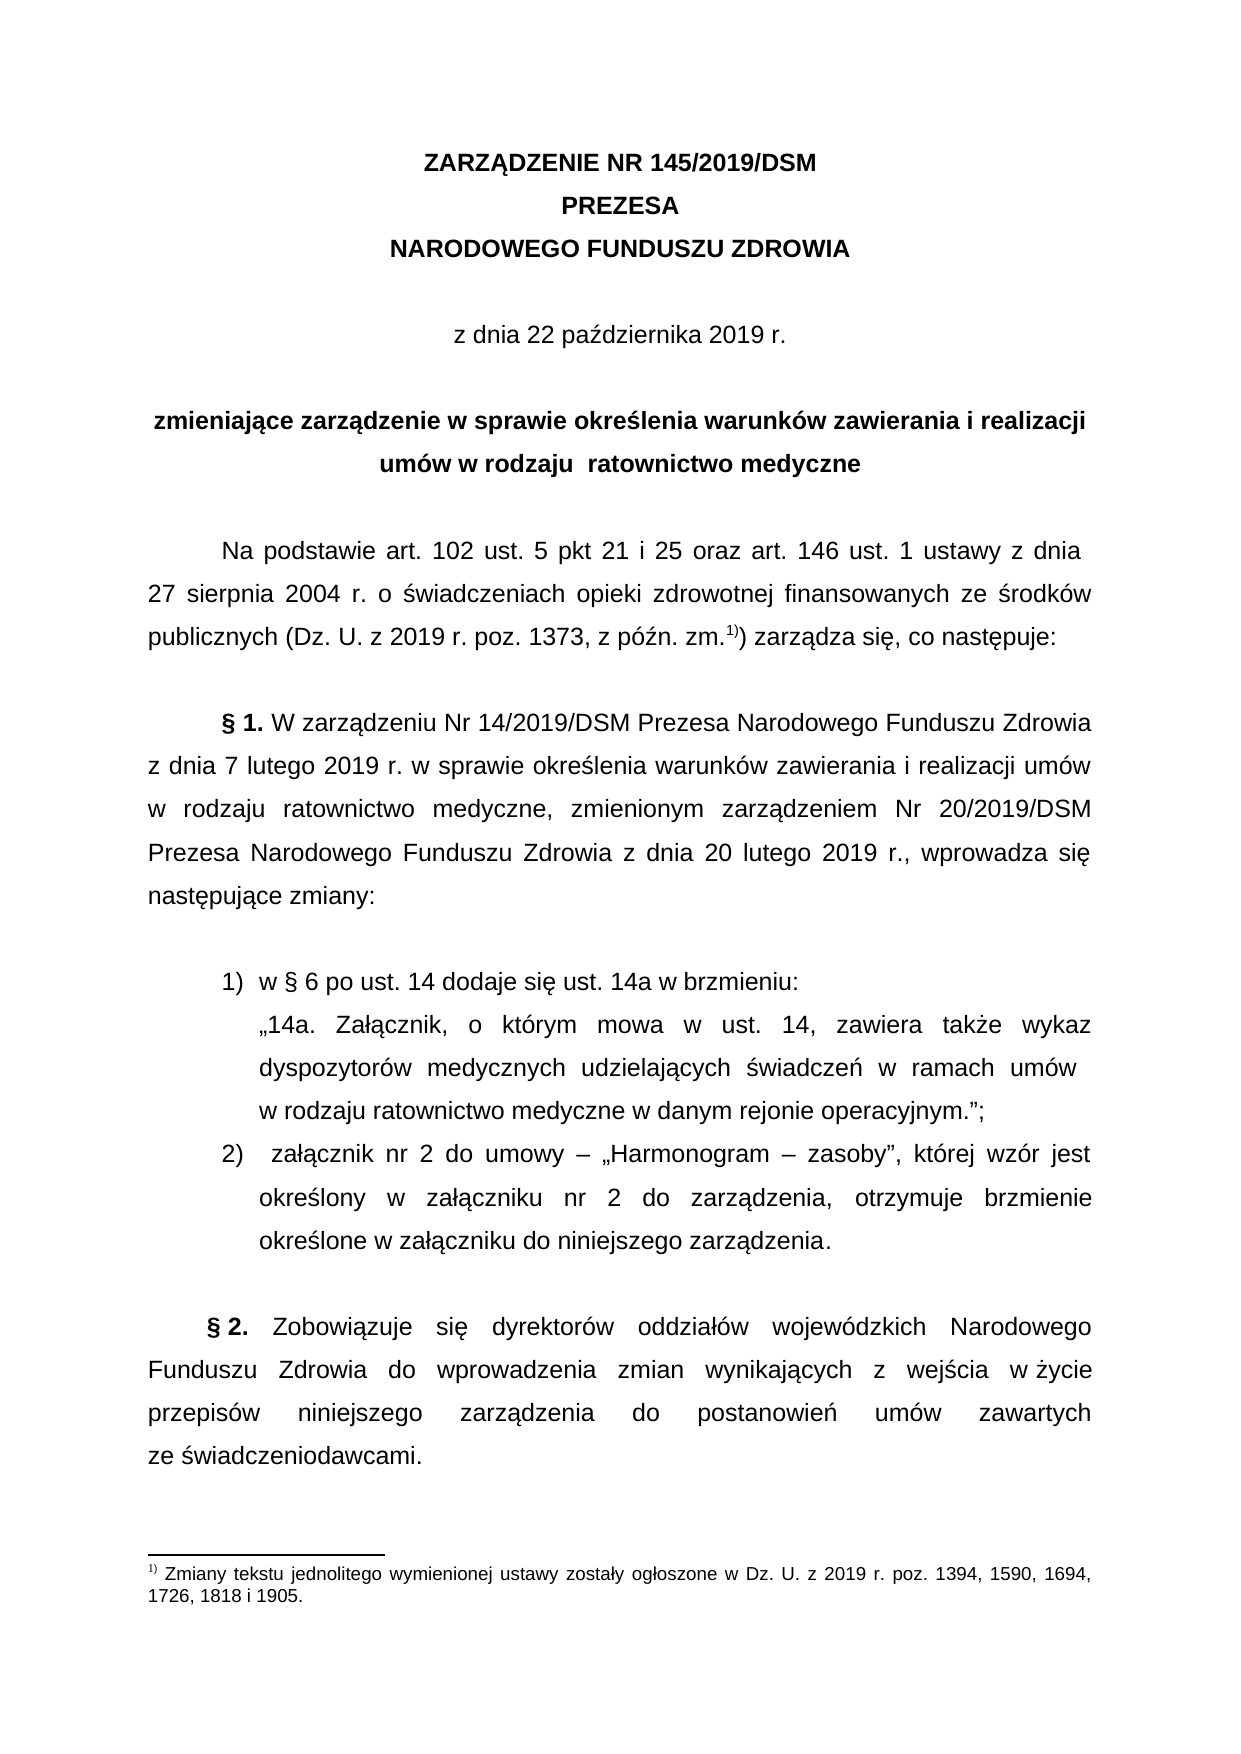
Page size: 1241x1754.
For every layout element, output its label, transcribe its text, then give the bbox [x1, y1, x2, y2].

text § 2. Zobowiązuje się dyrektorów oddziałów wojewódzkich Narodowego Funduszu Zdrowia do wprowadzenia zmian wynikających z wejścia w życie przepisów niniejszego zarządzenia do postanowień umów zawartych ze świadczeniodawcami. [148, 1312, 1093, 1470]
text ZARZĄDZENIE NR 145/2019/DSM [148, 148, 1093, 176]
list w § 6 po ust. 14 dodaje się ust. 14a w brzmieniu: [221, 967, 1093, 996]
text Na podstawie art. 102 ust. 5 pkt 21 i 25 oraz art. 146 ust. 1 ustawy z dnia 27 sierpnia 2004 r. o świadczeniach opieki zdrowotnej finansowanych ze środków publicznych (Dz. U. z 2019 r. poz. 1373, z późn. zm.)) zarządza się, co następuje: [148, 536, 1093, 651]
text NARODOWEGO FUNDUSZU ZDROWIA [148, 234, 1093, 263]
text z dnia 22 października 2019 r. [148, 320, 1093, 349]
text zmieniające zarządzenie w sprawie określenia warunków zawierania i realizacji umów w rodzaju ratownictwo medyczne [148, 406, 1093, 478]
list załącznik nr 2 do umowy – „Harmonogram – zasoby”, której wzór jest określony w załączniku nr 2 do zarządzenia, otrzymuje brzmienie określone w załączniku do niniejszego zarządzenia. [221, 1139, 1093, 1254]
list „14a. Załącznik, o którym mowa w ust. 14, zawiera także wykaz dyspozytorów medycznych udzielających świadczeń w ramach umów w rodzaju ratownictwo medyczne w danym rejonie operacyjnym.”; [259, 1010, 1093, 1125]
text PREZESA [148, 191, 1093, 219]
text § 1. W zarządzeniu Nr 14/2019/DSM Prezesa Narodowego Funduszu Zdrowia z dnia 7 lutego 2019 r. w sprawie określenia warunków zawierania i realizacji umów w rodzaju ratownictwo medyczne, zmienionym zarządzeniem Nr 20/2019/DSM Prezesa Narodowego Funduszu Zdrowia z dnia 20 lutego 2019 r., wprowadza się następujące zmiany: [148, 708, 1093, 909]
